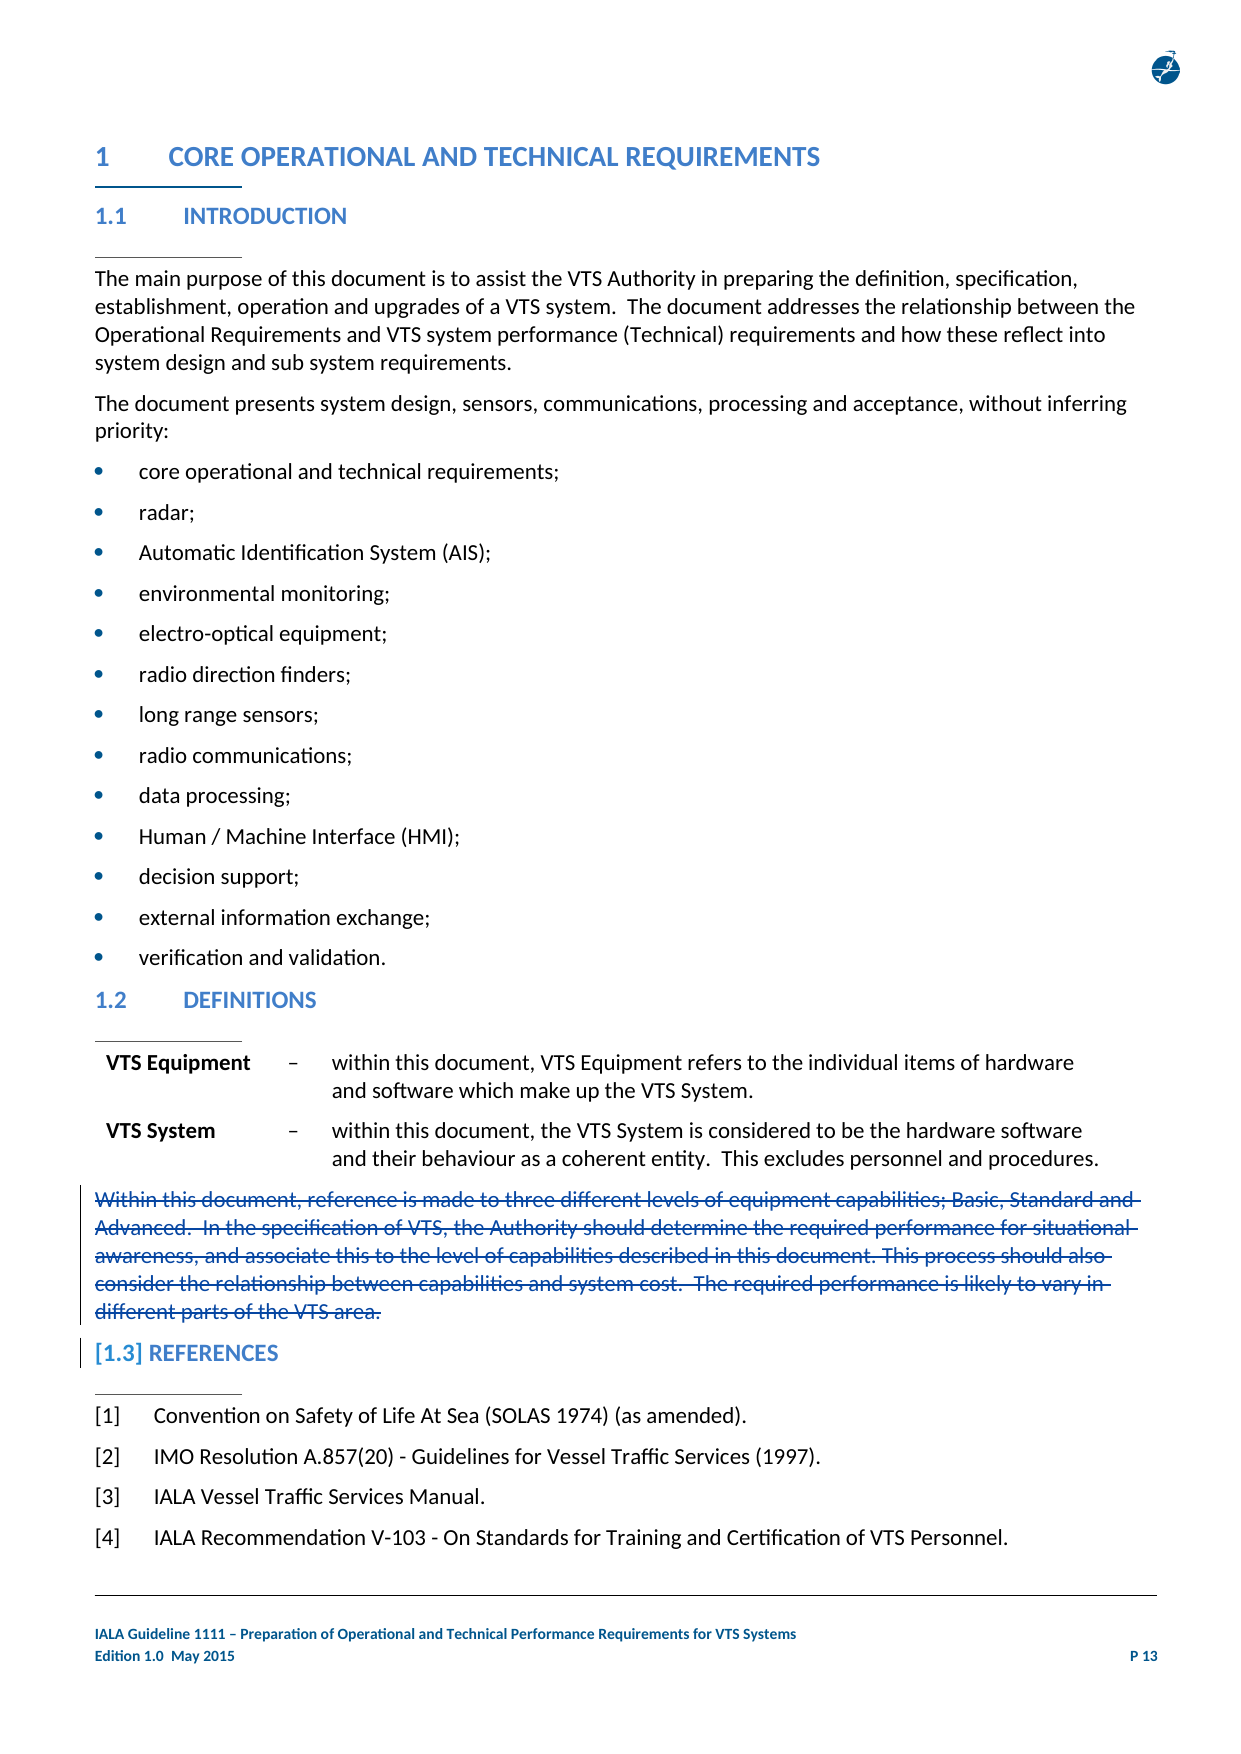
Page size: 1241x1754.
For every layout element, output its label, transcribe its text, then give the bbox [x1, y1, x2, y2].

text electro-optical equipment; [94, 619, 1157, 647]
table_header VTS Equipment [95, 1048, 276, 1116]
text environmental monitoring; [94, 579, 1157, 607]
text radar; [94, 498, 1157, 526]
table_header – [276, 1048, 320, 1116]
table_cell – [276, 1116, 320, 1185]
text external information exchange; [94, 903, 1157, 931]
text data processing; [94, 781, 1157, 809]
text radio communications; [94, 741, 1157, 769]
text long range sensors; [94, 700, 1157, 728]
subtitle CORE OPERATIONAL AND TECHNICAL REQUIREMENTS [94, 138, 1157, 174]
text radio direction finders; [94, 660, 1157, 688]
text IMO Resolution A.857(20) - Guidelines for Vessel Traffic Services (1997). [94, 1442, 1157, 1470]
table_cell within this document, the VTS System is considered to be the hardware software and their behaviour as a coherent entity. This excludes personnel and procedures. [320, 1116, 1121, 1185]
subtitle Introduction [94, 200, 1157, 231]
text Automatic Identification System (AIS); [94, 538, 1157, 566]
list Convention on Safety of Life At Sea (SOLAS 1974) (as amended). [94, 1401, 1157, 1429]
table_header within this document, VTS Equipment refers to the individual items of hardware and software which make up the VTS System. [320, 1048, 1121, 1116]
text The main purpose of this document is to assist the VTS Authority in preparing the definition, specification, establishment, operation and upgrades of a VTS system. The document addresses the relationship between the Operational Requirements and VTS system performance (Technical) requirements and how these reflect into system design and sub system requirements. [94, 264, 1157, 376]
text IALA Recommendation V-103 - On Standards for Training and Certification of VTS Personnel. [94, 1523, 1157, 1551]
text The document presents system design, sensors, communications, processing and acceptance, without inferring priority: [94, 389, 1157, 445]
subtitle Definitions [94, 984, 1157, 1014]
subtitle References [94, 1337, 1157, 1368]
text verification and validation. [94, 943, 1157, 971]
text Human / Machine Interface (HMI); [94, 822, 1157, 850]
text IALA Vessel Traffic Services Manual. [94, 1482, 1157, 1510]
text decision support; [94, 862, 1157, 890]
text core operational and technical requirements; [94, 457, 1157, 485]
table_cell VTS System [95, 1116, 276, 1185]
picture [1120, 0, 1239, 119]
